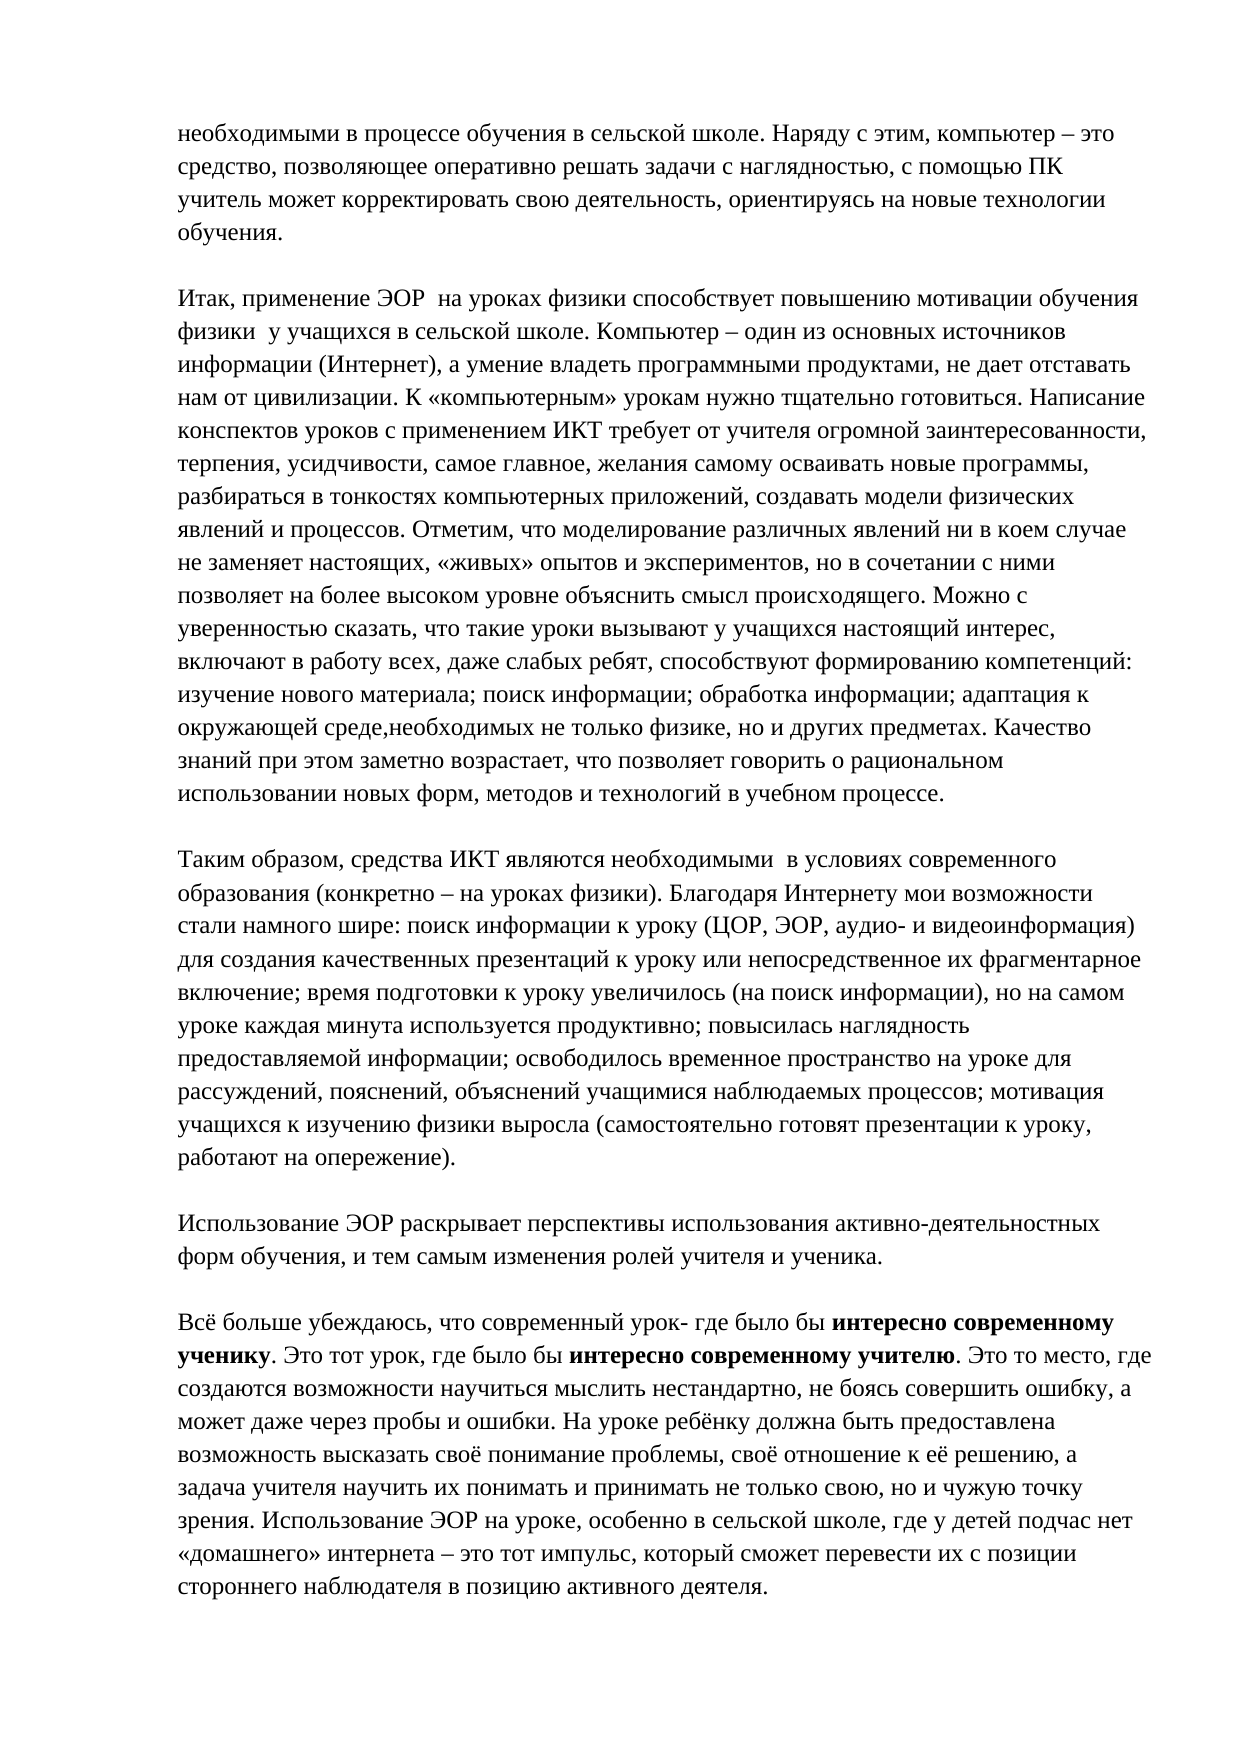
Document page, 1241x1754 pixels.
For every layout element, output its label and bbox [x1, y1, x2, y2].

text [177, 118, 1152, 1600]
